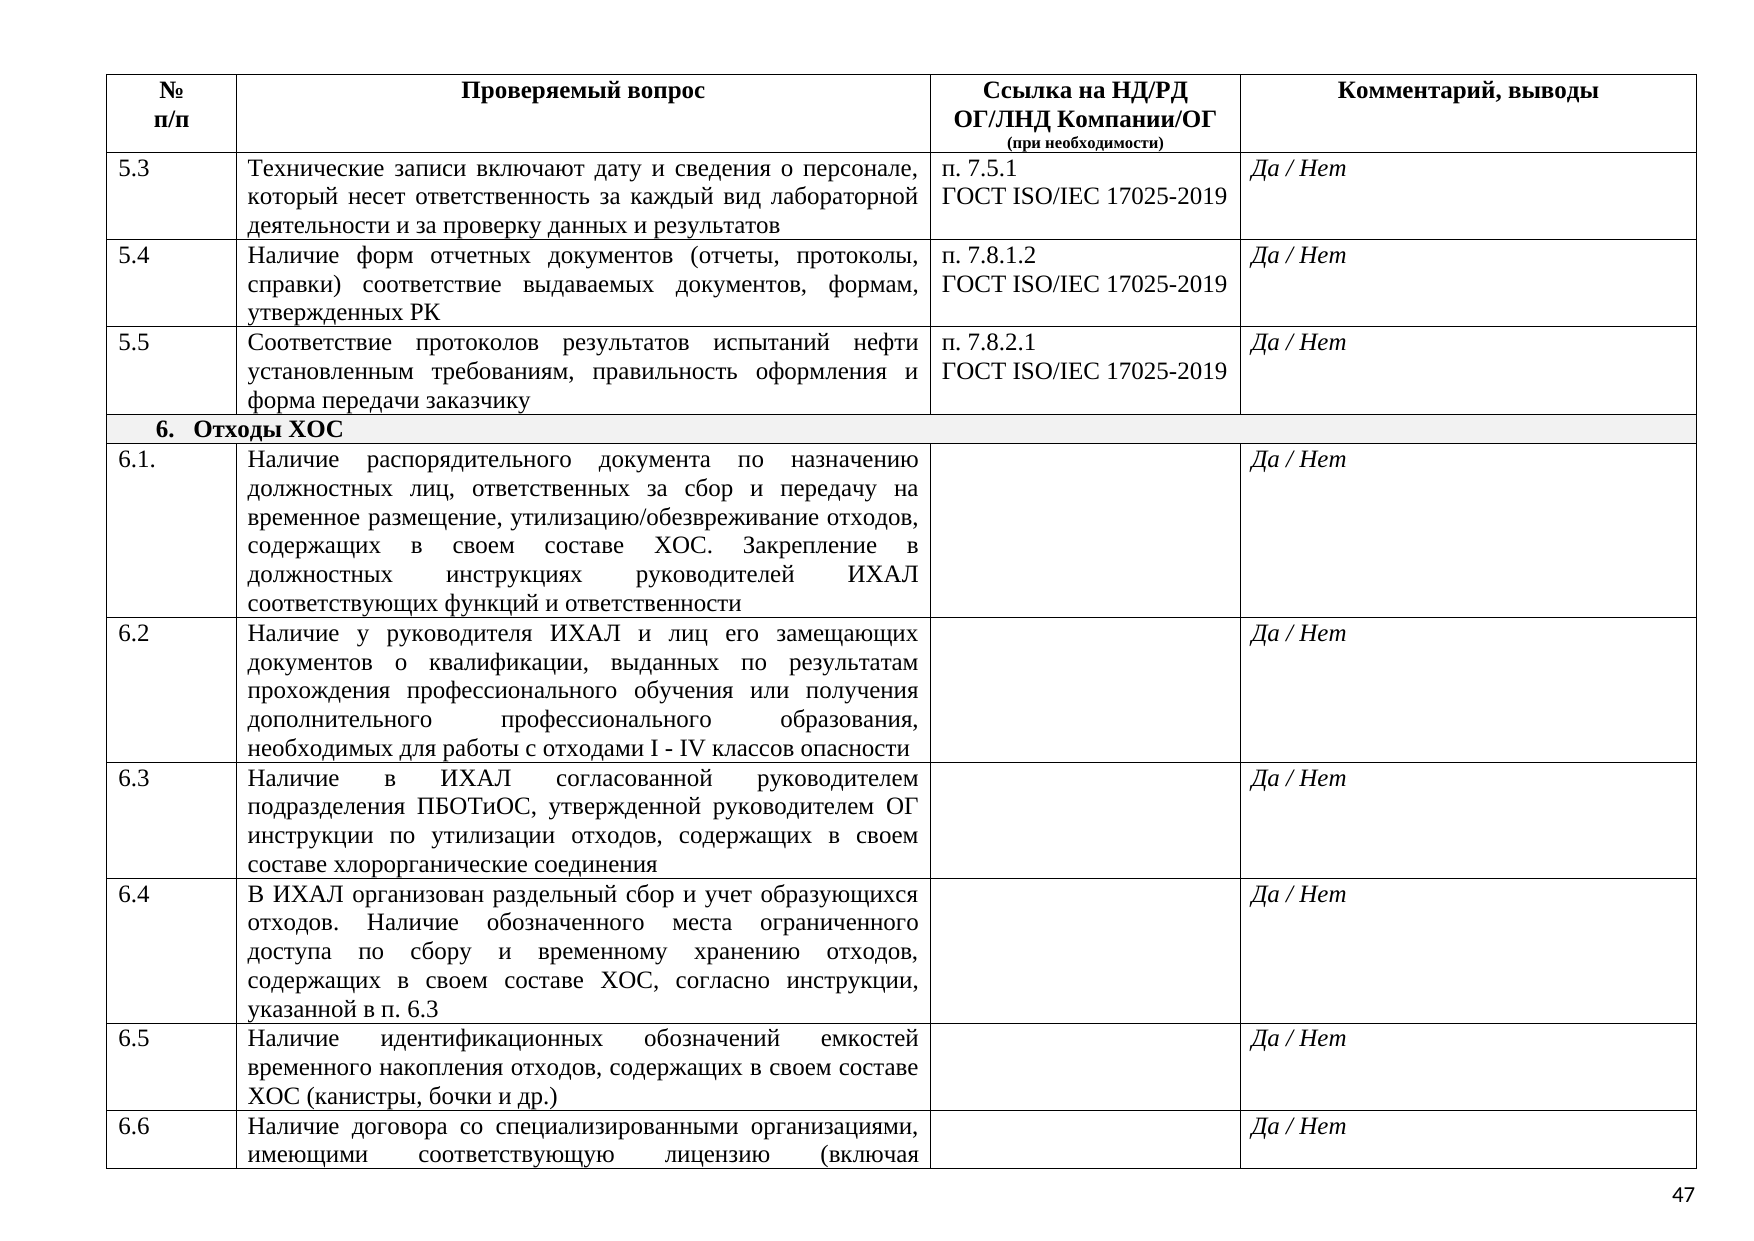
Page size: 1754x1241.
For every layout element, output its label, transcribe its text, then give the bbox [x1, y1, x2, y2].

table_cell Да / Нет [1241, 1111, 1696, 1168]
table_cell 5.5 [107, 327, 236, 413]
table_cell 6.3 [107, 763, 236, 878]
table_cell 6.5 [107, 1024, 236, 1110]
table_cell 6.4 [107, 879, 236, 1022]
table_cell [931, 879, 1240, 1022]
table_cell Наличие в ИХАЛ согласованной руководителем подразделения ПБОТиОС, утвержденной руководителем ОГ инструкции по утилизации отходов, содержащих в своем составе хлорорганические соединения [237, 763, 930, 878]
table_header № п/п [107, 75, 236, 152]
table_cell 6.2 [107, 618, 236, 762]
table_cell 5.3 [107, 153, 236, 239]
table_cell п. 7.5.1 ГОСТ ISO/IEC 17025-2019 [931, 153, 1240, 239]
table_cell Да / Нет [1241, 240, 1696, 326]
table_cell Наличие распорядительного документа по назначению должностных лиц, ответственных за сбор и передачу на временное размещение, утилизацию/обезвреживание отходов, содержащих в своем составе ХОС. Закрепление в должностных инструкциях руководителей ИХАЛ соответствующих функций и ответственности [237, 444, 930, 617]
table_cell [931, 763, 1240, 878]
table_header Проверяемый вопрос [237, 75, 930, 152]
table_cell Технические записи включают дату и сведения о персонале, который несет ответственность за каждый вид лабораторной деятельности и за проверку данных и результатов [237, 153, 930, 239]
table_cell 5.4 [107, 240, 236, 326]
table_header Комментарий, выводы [1241, 75, 1696, 152]
table_cell Да / Нет [1241, 1024, 1696, 1110]
table_cell В ИХАЛ организован раздельный сбор и учет образующихся отходов. Наличие обозначенного места ограниченного доступа по сбору и временному хранению отходов, содержащих в своем составе ХОС, согласно инструкции, указанной в п. 6.3 [237, 879, 930, 1022]
table_cell Да / Нет [1241, 327, 1696, 413]
table_cell [931, 1024, 1240, 1110]
table_cell п. 7.8.1.2 ГОСТ ISO/IEC 17025-2019 [931, 240, 1240, 326]
table_header Ссылка на НД/РД ОГ/ЛНД Компании/ОГ (при необходимости) [931, 75, 1240, 152]
table_cell Да / Нет [1241, 618, 1696, 762]
table_cell Наличие форм отчетных документов (отчеты, протоколы, справки) соответствие выдаваемых документов, формам, утвержденных РК [237, 240, 930, 326]
table_cell Отходы ХОС [107, 415, 1696, 443]
table_cell Да / Нет [1241, 153, 1696, 239]
table_cell Наличие идентификационных обозначений емкостей временного накопления отходов, содержащих в своем составе ХОС (канистры, бочки и др.) [237, 1024, 930, 1110]
table_cell [931, 444, 1240, 617]
table_cell 6.6 [107, 1111, 236, 1168]
table_cell 6.1. [107, 444, 236, 617]
table_cell п. 7.8.2.1 ГОСТ ISO/IEC 17025-2019 [931, 327, 1240, 413]
table_cell [931, 618, 1240, 762]
table_cell Да / Нет [1241, 444, 1696, 617]
table_cell Наличие у руководителя ИХАЛ и лиц его замещающих документов о квалификации, выданных по результатам прохождения профессионального обучения или получения дополнительного профессионального образования, необходимых для работы с отходами I - IV классов опасности [237, 618, 930, 762]
table_cell [931, 1111, 1240, 1168]
table_cell Да / Нет [1241, 879, 1696, 1022]
table_cell Соответствие протоколов результатов испытаний нефти установленным требованиям, правильность оформления и форма передачи заказчику [237, 327, 930, 413]
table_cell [237, 1111, 930, 1168]
table_cell Да / Нет [1241, 763, 1696, 878]
